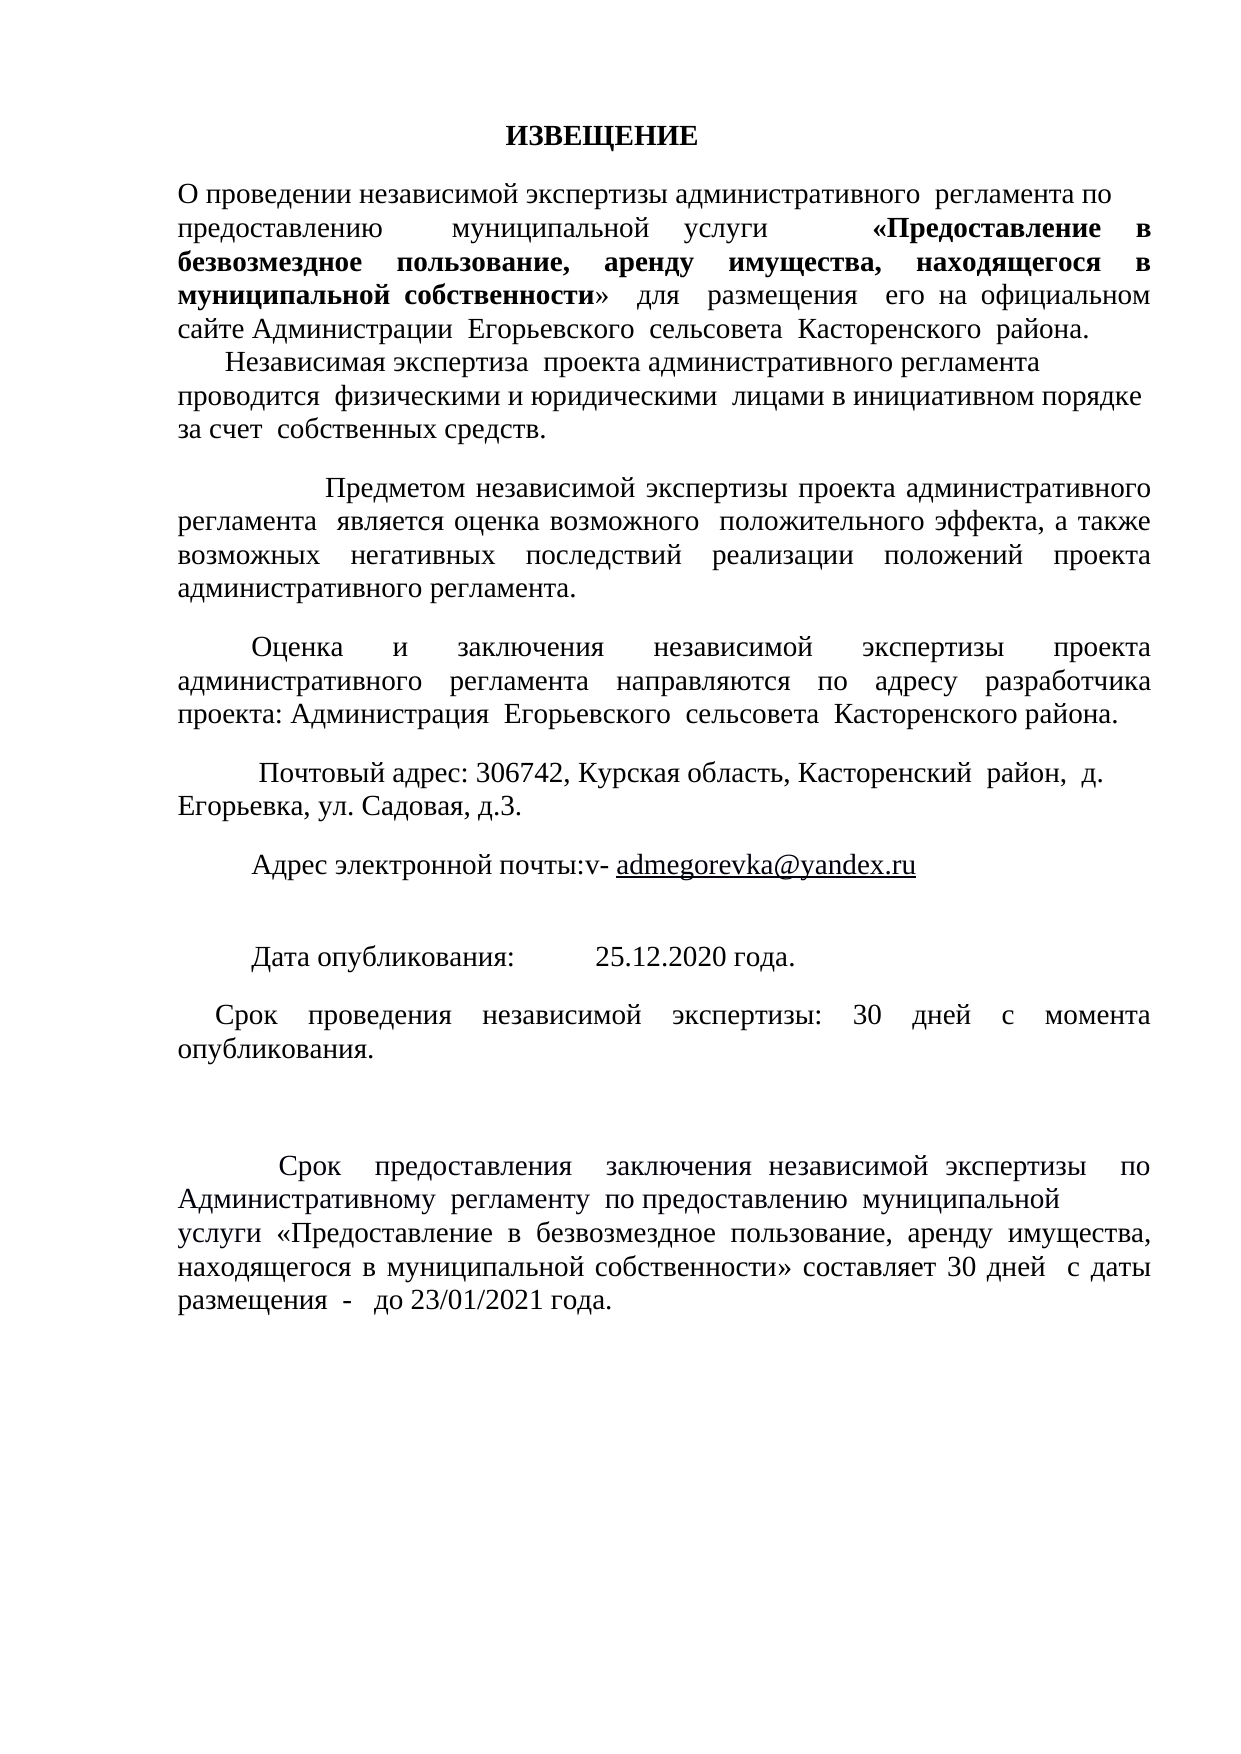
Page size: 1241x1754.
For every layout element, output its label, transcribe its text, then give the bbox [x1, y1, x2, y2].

text Оценка и заключения независимой экспертизы проекта административного регламента направляются по адресу разработчика проекта: Администрация Егорьевского сельсовета Касторенского района. [177, 629, 1152, 730]
text Предметом независимой экспертизы проекта административного регламента является оценка возможного положительного эффекта, а также возможных негативных последствий реализации положений проекта административного регламента. [177, 470, 1152, 604]
text услуги «Предоставление в безвозмездное пользование, аренду имущества, находящегося в муниципальной собственности» составляет 30 дней с даты размещения - до 23/01/2021 года. [177, 1215, 1152, 1316]
text Независимая экспертиза проекта административного регламента проводится физическими и юридическими лицами в инициативном порядке за счет собственных средств. [177, 344, 1152, 445]
text предоставлению муниципальной услуги «Предоставление в безвозмездное пользование, аренду имущества, находящегося в муниципальной собственности» для размещения его на официальном сайте Администрации Егорьевского сельсовета Касторенского района. [177, 210, 1152, 344]
text Адрес электронной почты:v- admegorevka@yandex.ru [177, 847, 1152, 880]
text Срок проведения независимой экспертизы: 30 дней с момента опубликования. [177, 997, 1152, 1064]
text ИЗВЕЩЕНИЕ [177, 118, 1152, 152]
text Почтовый адрес: 306742, Курская область, Касторенский район, д. Егорьевка, ул. Садовая, д.3. [177, 755, 1152, 822]
text Дата опубликования: 25.12.2020 года. [177, 939, 1152, 972]
text Срок предоставления заключения независимой экспертизы по Административному регламенту по предоставлению муниципальной [177, 1148, 1152, 1215]
text О проведении независимой экспертизы административного регламента по [177, 177, 1152, 210]
